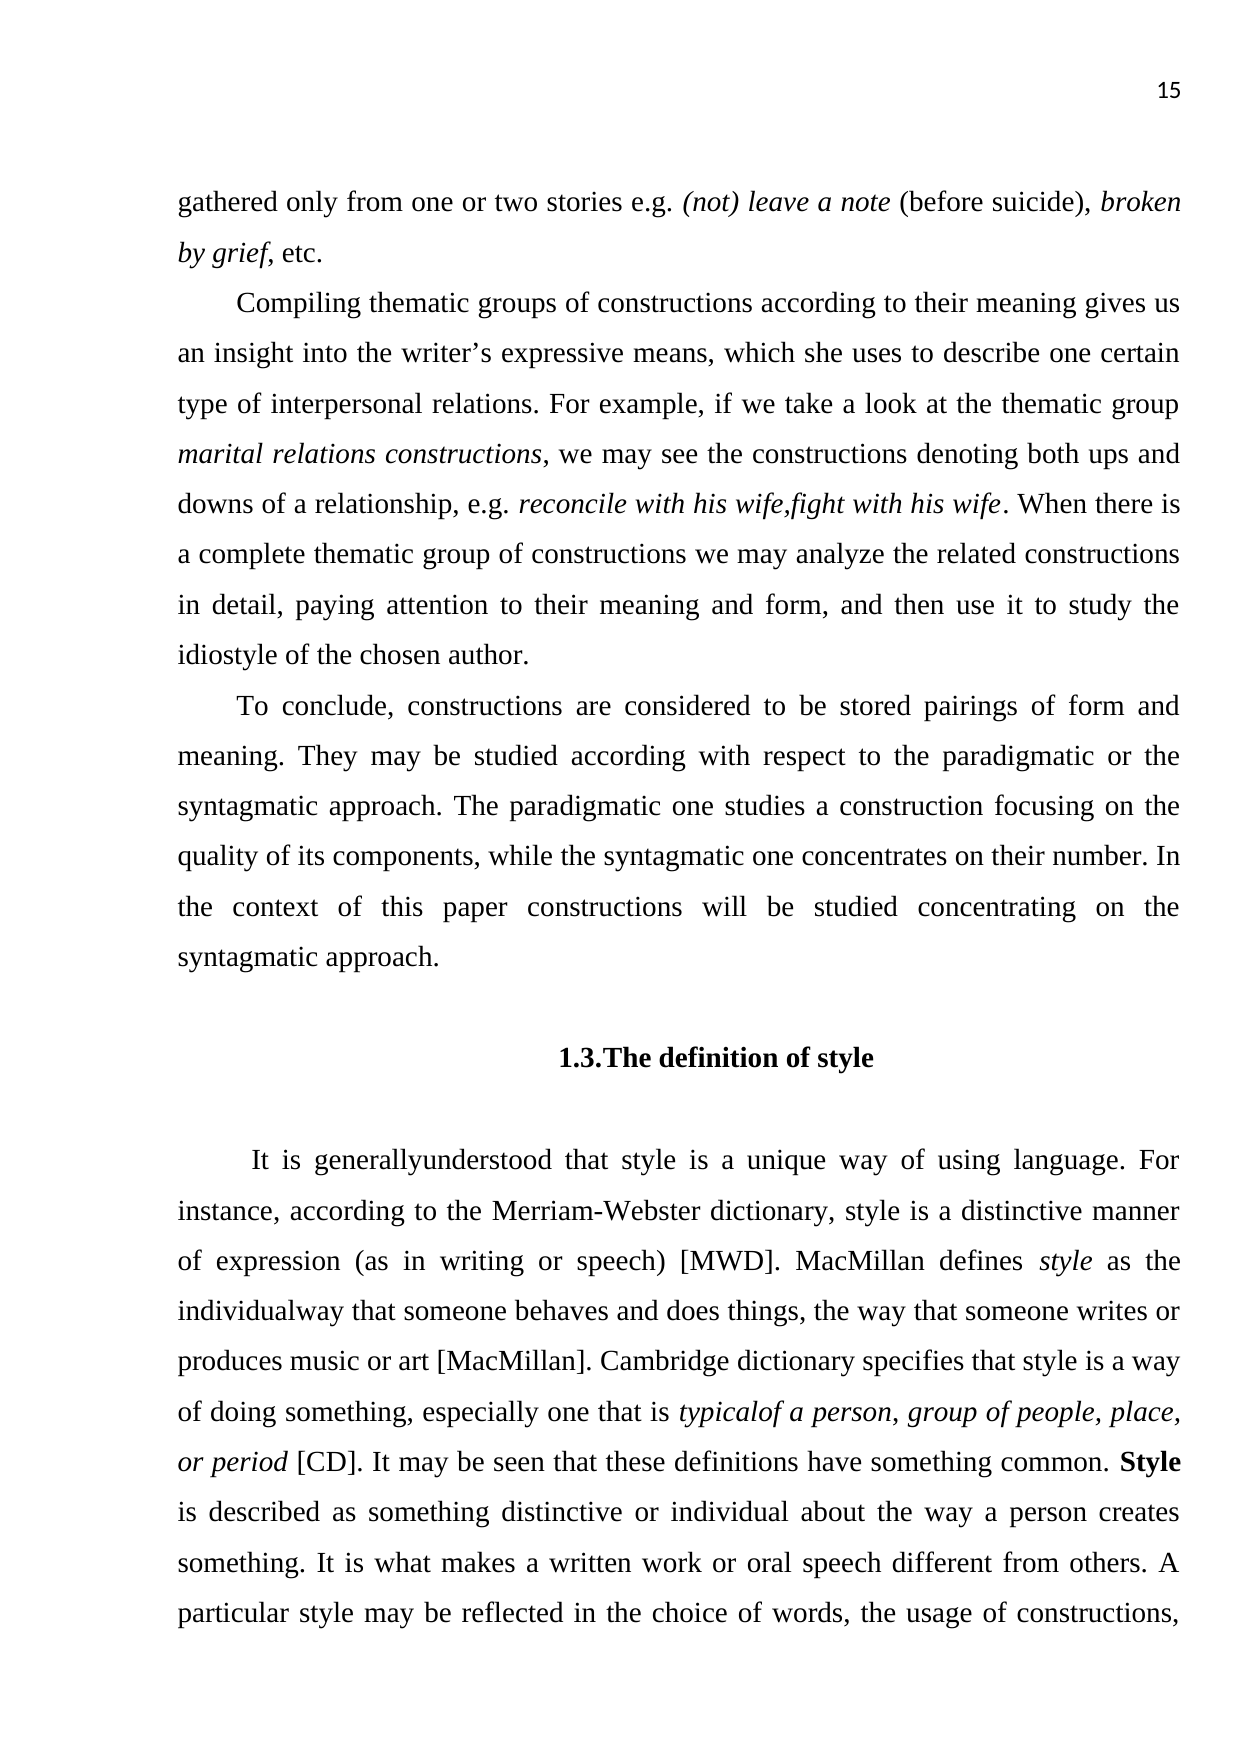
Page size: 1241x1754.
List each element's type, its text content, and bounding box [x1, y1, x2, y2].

subtitle The definition of style [177, 1040, 1181, 1073]
text Compiling thematic groups of constructions according to their meaning gives us an insight into the writer’s expressive means, which she uses to describe one certain type of interpersonal relations. For example, if we take a look at the thematic group marital relations constructions, we may see the constructions denoting both ups and downs of a relationship, e.g. reconcile with his wife,fight with his wife. When there is a complete thematic group of constructions we may analyze the related constructions in detail, paying attention to their meaning and form, and then use it to study the idiostyle of the chosen author. [177, 285, 1181, 671]
text To conclude, constructions are considered to be stored pairings of form and meaning. They may be studied according with respect to the paradigmatic or the syntagmatic approach. The paradigmatic one studies a construction focusing on the quality of its components, while the syntagmatic one concentrates on their number. In the context of this paper constructions will be studied concentrating on the syntagmatic approach. [177, 688, 1181, 973]
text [177, 184, 1181, 268]
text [177, 1142, 1181, 1629]
